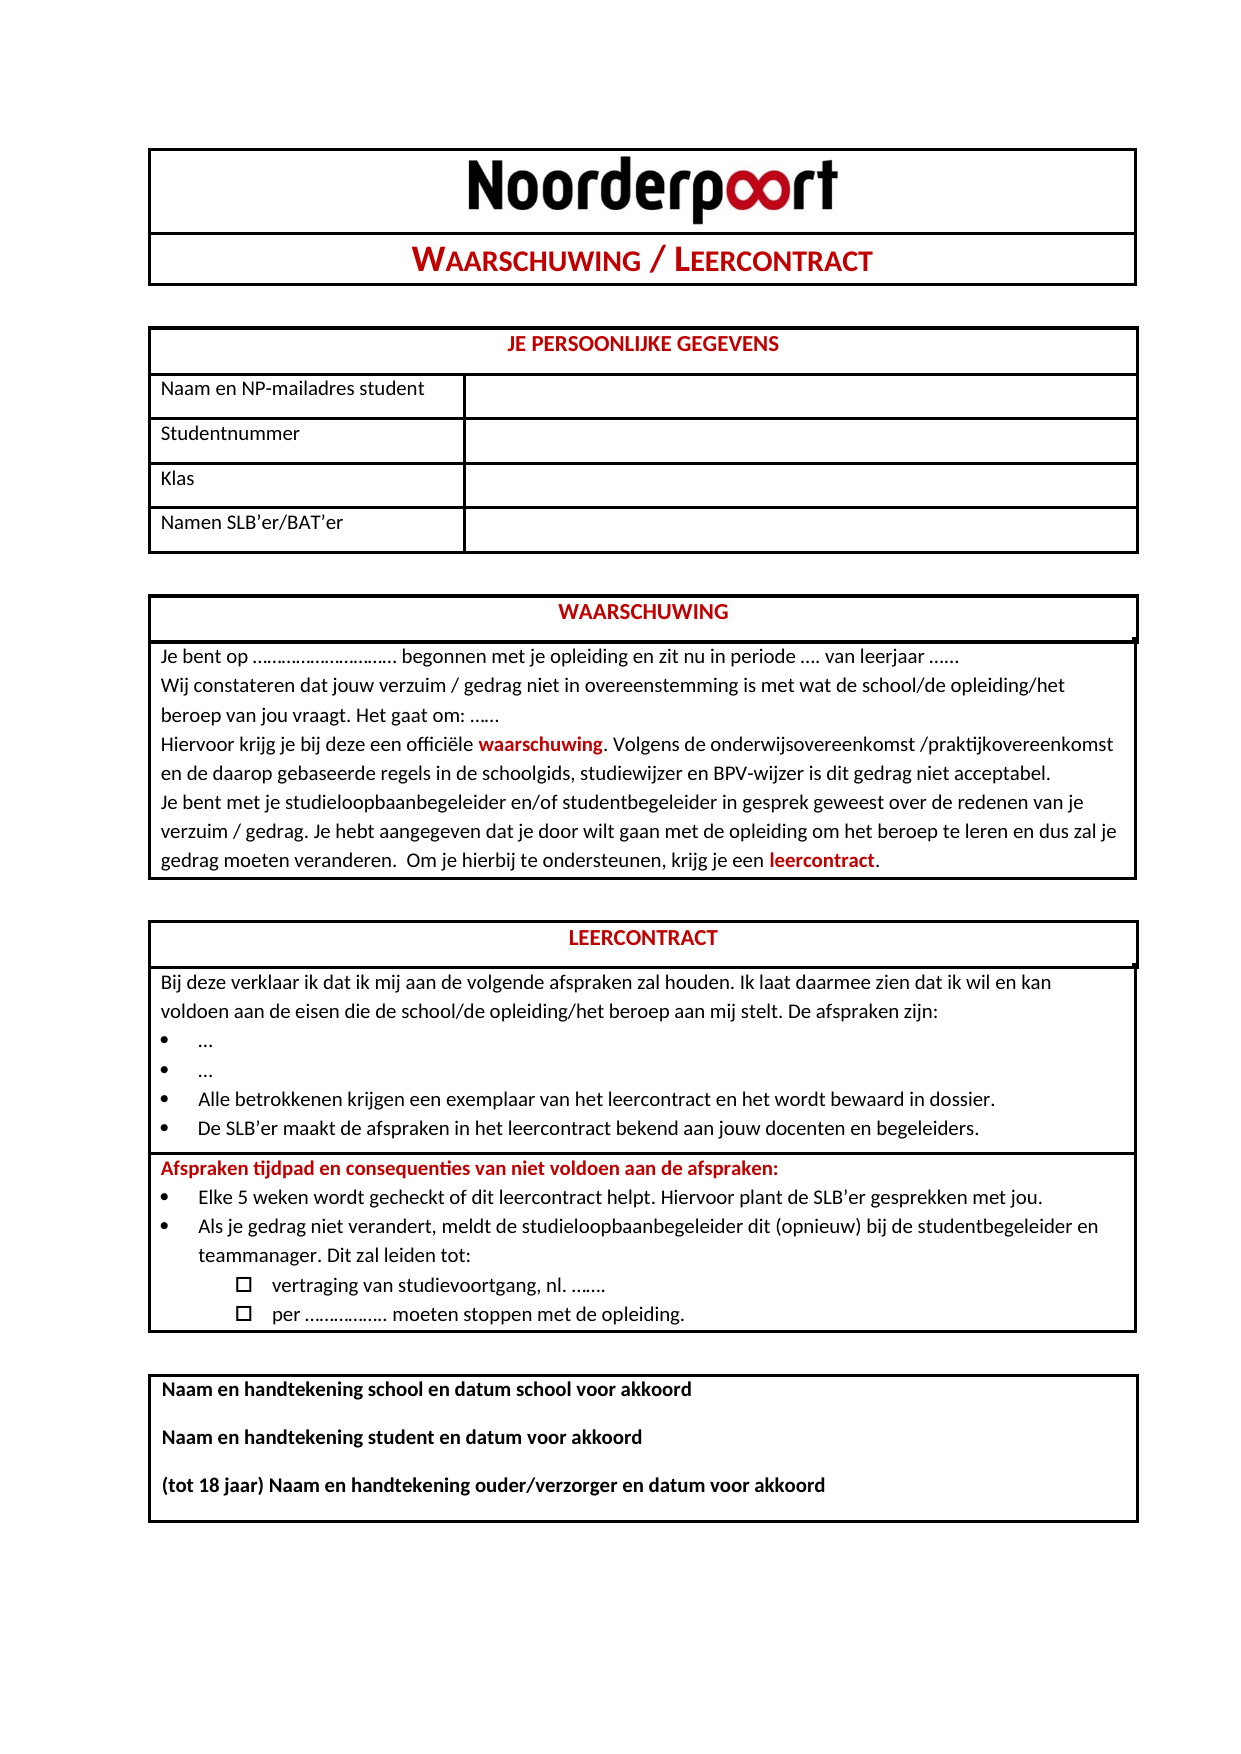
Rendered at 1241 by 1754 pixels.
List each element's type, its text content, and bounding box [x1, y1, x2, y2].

picture [467, 154, 839, 226]
table_cell Je bent op ………………………… begonnen met je opleiding en zit nu in periode …. van leerjaar …... Wij constateren dat jouw verzuim / gedrag niet in overeenstemming is met wat de school/de opleiding/het beroep van jou vraagt. Het gaat om: …… Hiervoor krijg je bij deze een officiële waarschuwing. Volgens de onderwijsovereenkomst /praktijkovereenkomst en de daarop gebaseerde regels in de schoolgids, studiewijzer en BPV-wijzer is dit gedrag niet acceptabel. Je bent met je studieloopbaanbegeleider en/of studentbegeleider in gesprek geweest over de redenen van je verzuim / gedrag. Je hebt aangegeven dat je door wilt gaan met de opleiding om het beroep te leren en dus zal je gedrag moeten veranderen. Om je hierbij te ondersteunen, krijg je een leercontract. [151, 644, 1134, 877]
table_cell Bij deze verklaar ik dat ik mij aan de volgende afspraken zal houden. Ik laat daarmee zien dat ik wil en kan voldoen aan de eisen die de school/de opleiding/het beroep aan mij stelt. De afspraken zijn: … … Alle betrokkenen krijgen een exemplaar van het leercontract en het wordt bewaard in dossier. De SLB’er maakt de afspraken in het leercontract bekend aan jouw docenten en begeleiders. [151, 969, 1134, 1152]
table_cell [466, 376, 1136, 417]
table_cell Naam en NP-mailadres student [151, 376, 463, 417]
table_cell [466, 509, 1136, 551]
table_cell Afspraken tijdpad en consequenties van niet voldoen aan de afspraken: Elke 5 weken wordt gecheckt of dit leercontract helpt. Hiervoor plant de SLB’er gesprekken met jou. Als je gedrag niet verandert, meldt de studieloopbaanbegeleider dit (opnieuw) bij de studentbegeleider en teammanager. Dit zal leiden tot: vertraging van studievoortgang, nl. ……. per …………….. moeten stoppen met de opleiding. [151, 1155, 1134, 1330]
table_cell Klas [151, 465, 463, 506]
table_cell Waarschuwing / Leercontract [151, 235, 1134, 283]
table_cell Namen SLB’er/BAT’er [151, 509, 463, 551]
table_header JE PERSOONLIJKE GEGEVENS [151, 330, 1136, 372]
table_cell [466, 465, 1136, 506]
table_header LEERCONTRACT [151, 923, 1136, 966]
table_cell [466, 420, 1136, 462]
table_header [151, 151, 1134, 232]
table_header Naam en handtekening school en datum school voor akkoord Naam en handtekening student en datum voor akkoord (tot 18 jaar) Naam en handtekening ouder/verzorger en datum voor akkoord [151, 1377, 1136, 1519]
table_header WAARSCHUWING [151, 598, 1136, 640]
table_cell Studentnummer [151, 420, 463, 462]
